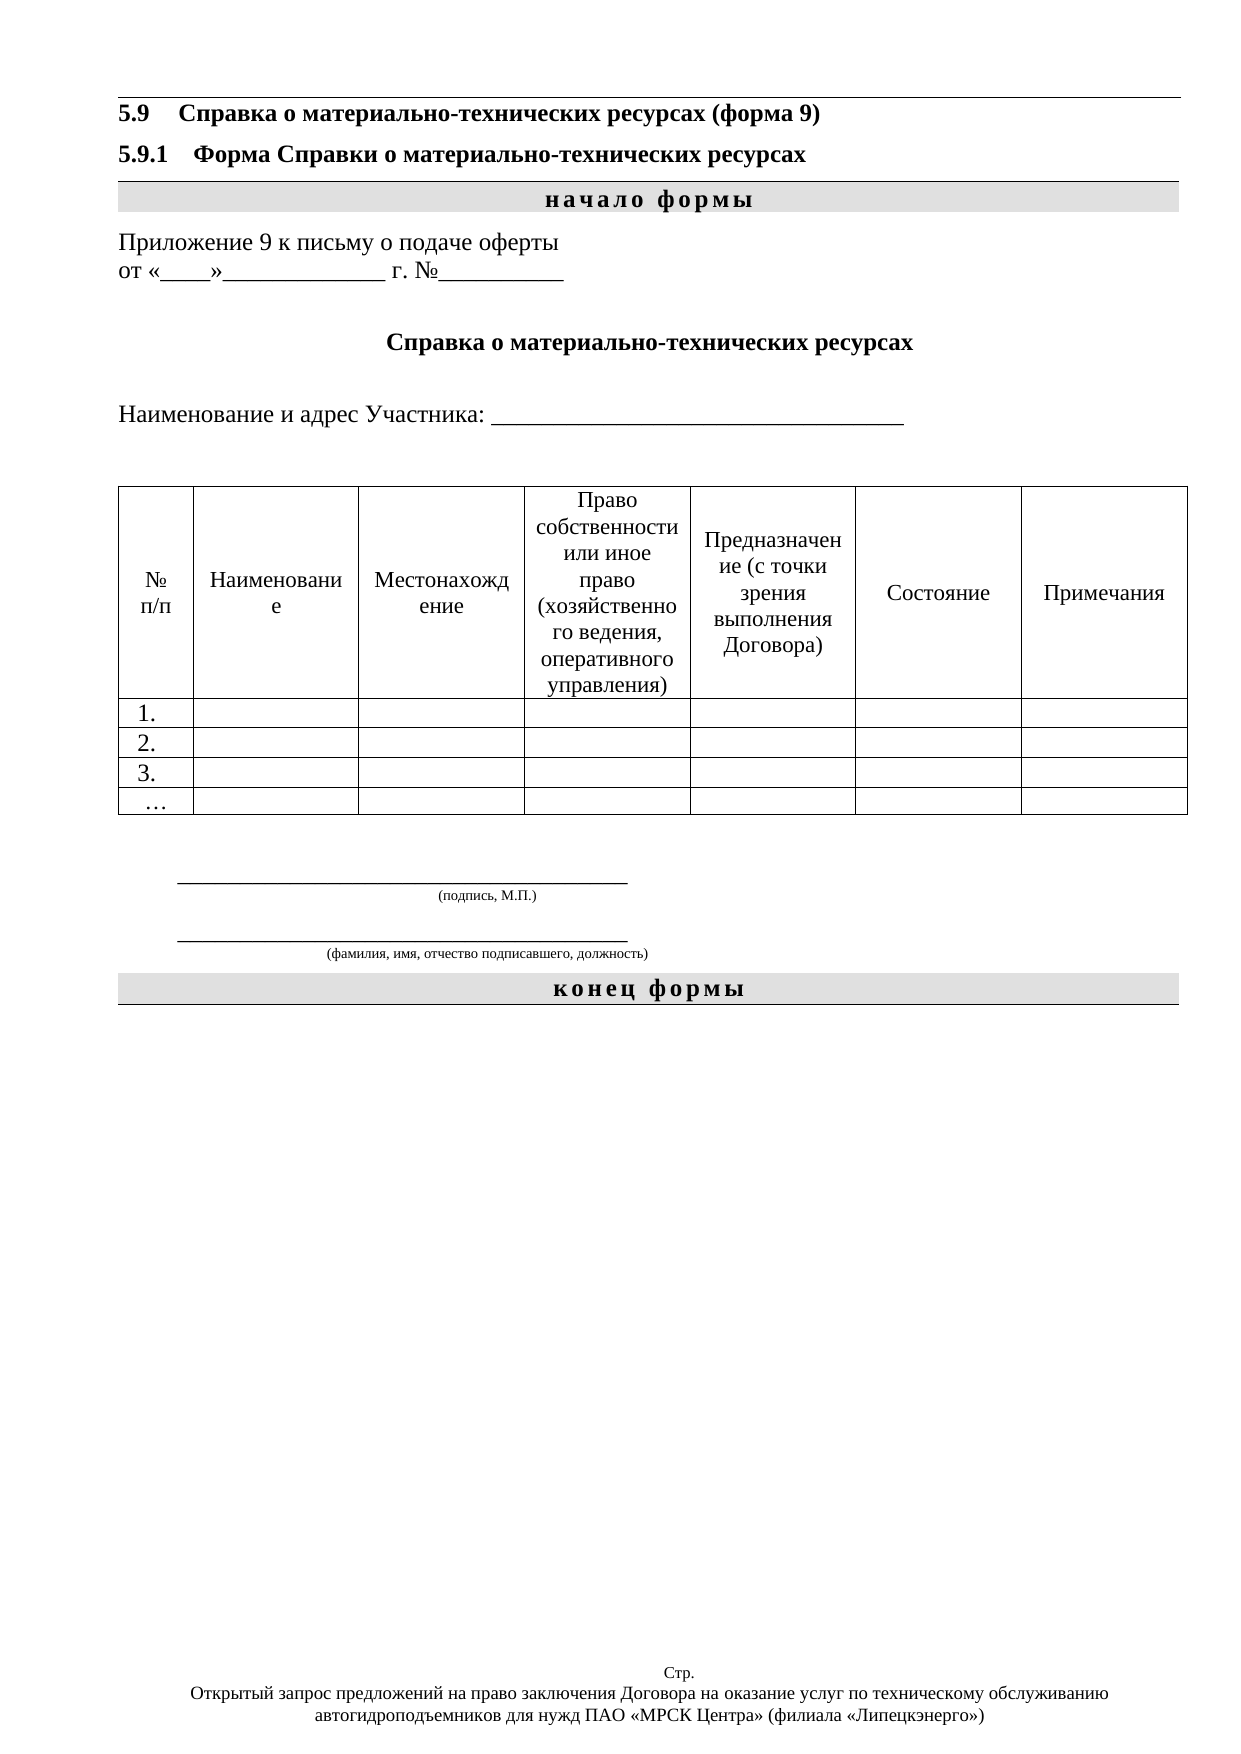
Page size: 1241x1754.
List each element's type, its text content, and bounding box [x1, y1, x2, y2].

text Наименование и адрес Участника: _________________________________ [118, 399, 1181, 428]
table_cell [856, 699, 1021, 727]
table_cell [359, 788, 524, 814]
table_cell [194, 788, 358, 814]
text начало формы [118, 182, 1179, 212]
table_cell [691, 699, 855, 727]
text Справка о материально-технических ресурсах [118, 327, 1181, 356]
table_header Наименование [194, 487, 358, 697]
table_cell [525, 728, 690, 757]
text Приложение 9 к письму о подаче оферты от «____»_____________ г. №__________ [118, 227, 1181, 284]
text ____________________________________ [118, 916, 1181, 944]
table_header Примечания [1022, 487, 1187, 697]
text (подпись, М.П.) [118, 887, 797, 916]
table_header № п/п [119, 487, 193, 697]
table_cell [691, 728, 855, 757]
table_cell [691, 758, 855, 787]
text конец формы [118, 973, 1179, 1004]
table_header Право собственности или иное право (хозяйственного ведения, оперативного управления) [525, 487, 690, 697]
text ____________________________________ [118, 858, 1181, 887]
table_cell [856, 728, 1021, 757]
table_cell [856, 758, 1021, 787]
text (фамилия, имя, отчество подписавшего, должность) [118, 944, 797, 973]
table_cell [359, 728, 524, 757]
table_cell [359, 758, 524, 787]
subtitle Форма Справки о материально-технических ресурсах [118, 139, 1181, 168]
subtitle Справка о материально-технических ресурсах (форма 9) [118, 98, 1181, 127]
table_cell … [119, 788, 193, 814]
table_cell [119, 728, 193, 757]
table_cell [1022, 758, 1187, 787]
table_cell [119, 699, 193, 727]
table_cell [525, 788, 690, 814]
table_cell [194, 758, 358, 787]
table_header Местонахождение [359, 487, 524, 697]
table_cell [856, 788, 1021, 814]
table_header Предназначение (с точки зрения выполнения Договора) [691, 487, 855, 697]
table_cell [194, 728, 358, 757]
table_cell [1022, 699, 1187, 727]
table_header Состояние [856, 487, 1021, 697]
table_cell [1022, 788, 1187, 814]
table_cell [359, 699, 524, 727]
table_cell [119, 758, 193, 787]
table_cell [1022, 728, 1187, 757]
table_cell [525, 758, 690, 787]
table_cell [691, 788, 855, 814]
table_cell [525, 699, 690, 727]
table_cell [194, 699, 358, 727]
